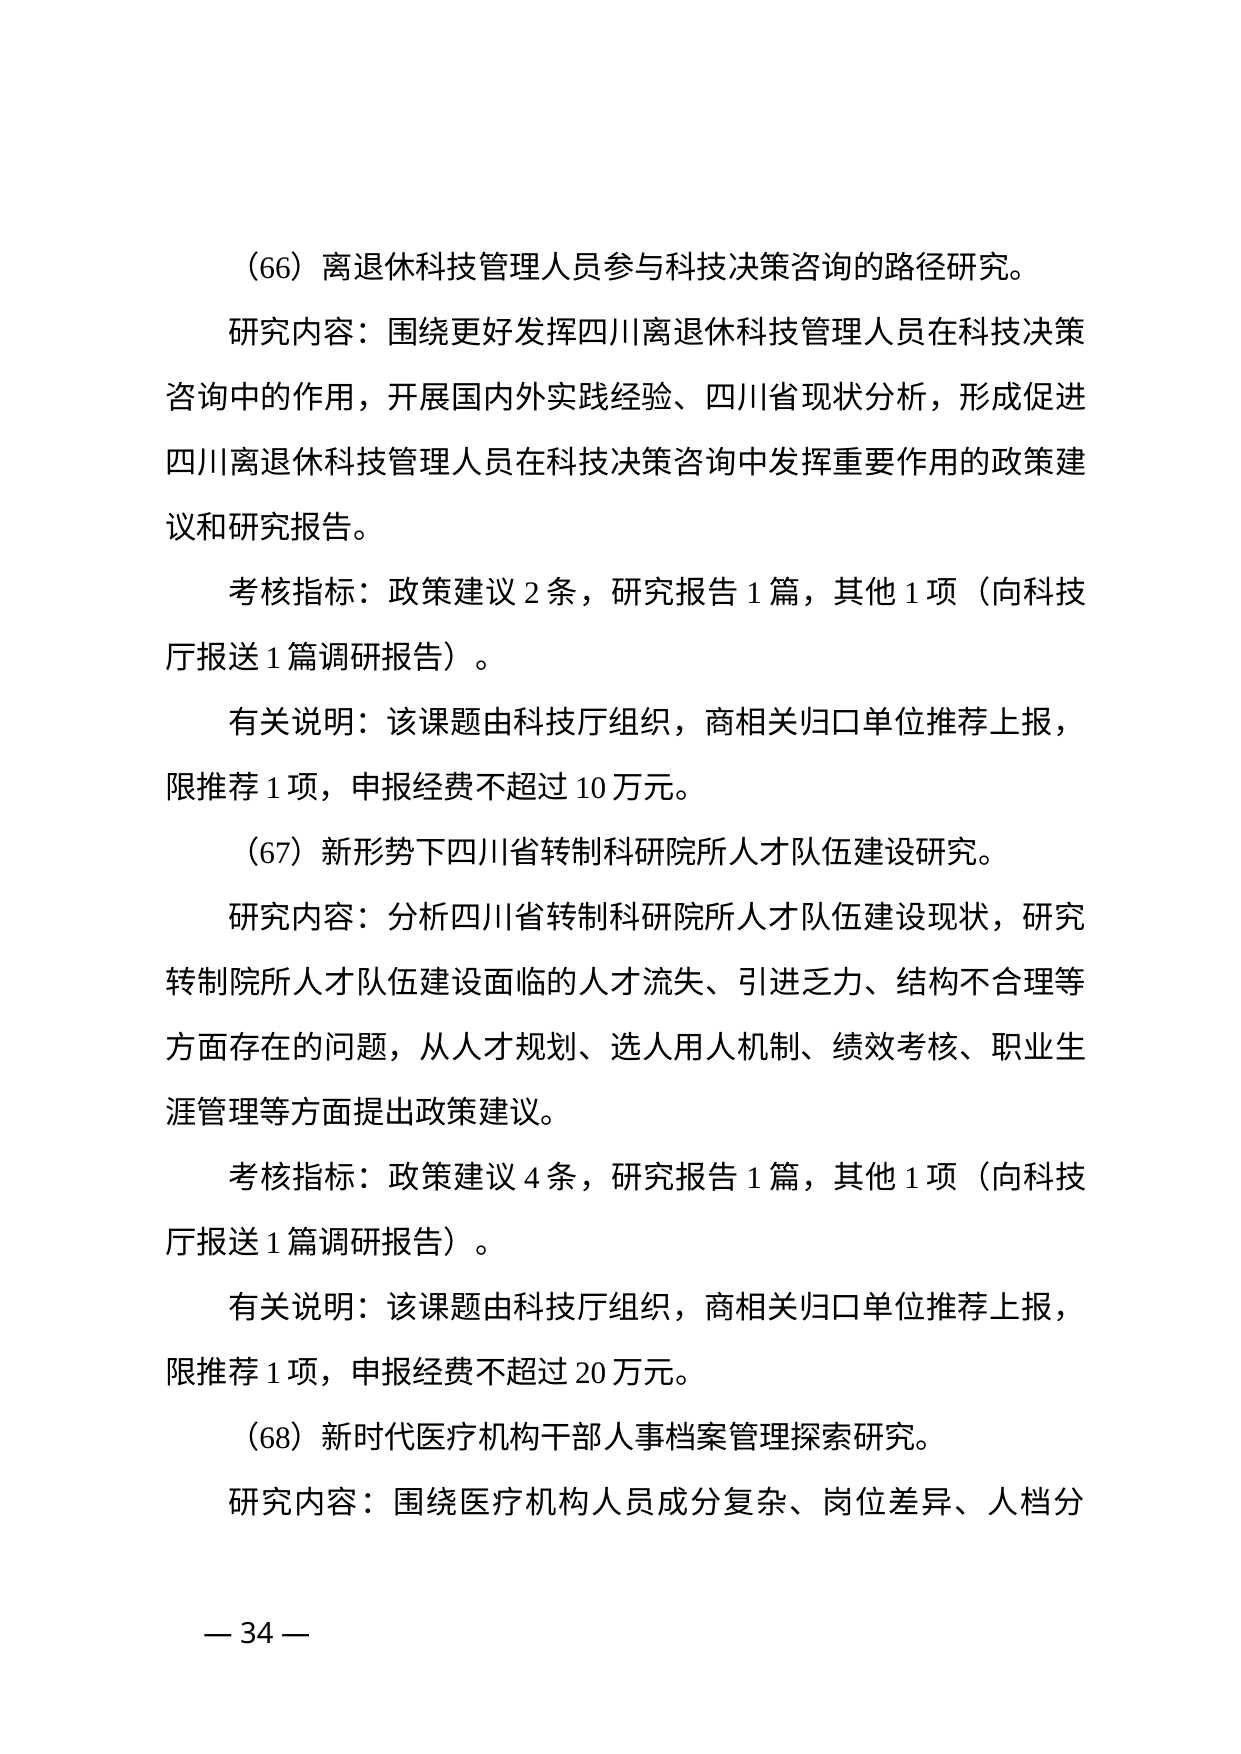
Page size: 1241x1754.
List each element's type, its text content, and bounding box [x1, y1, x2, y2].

text 考核指标：政策建议4条，研究报告1篇，其他1项（向科技厅报送1篇调研报告）。 [165, 1143, 1087, 1273]
text （66）离退休科技管理人员参与科技决策咨询的路径研究。 [165, 233, 1087, 298]
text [165, 1468, 1087, 1533]
text 研究内容：分析四川省转制科研院所人才队伍建设现状，研究转制院所人才队伍建设面临的人才流失、引进乏力、结构不合理等方面存在的问题，从人才规划、选人用人机制、绩效考核、职业生涯管理等方面提出政策建议。 [165, 883, 1087, 1143]
text 有关说明：该课题由科技厅组织，商相关归口单位推荐上报，限推荐1项，申报经费不超过20万元。 [165, 1273, 1087, 1403]
text 有关说明：该课题由科技厅组织，商相关归口单位推荐上报，限推荐1项，申报经费不超过10万元。 [165, 688, 1087, 818]
text （68）新时代医疗机构干部人事档案管理探索研究。 [165, 1403, 1087, 1468]
text （67）新形势下四川省转制科研院所人才队伍建设研究。 [165, 818, 1087, 883]
text 考核指标：政策建议2条，研究报告1篇，其他1项（向科技厅报送1篇调研报告）。 [165, 558, 1087, 688]
text 研究内容：围绕更好发挥四川离退休科技管理人员在科技决策咨询中的作用，开展国内外实践经验、四川省现状分析，形成促进四川离退休科技管理人员在科技决策咨询中发挥重要作用的政策建议和研究报告。 [165, 298, 1087, 558]
